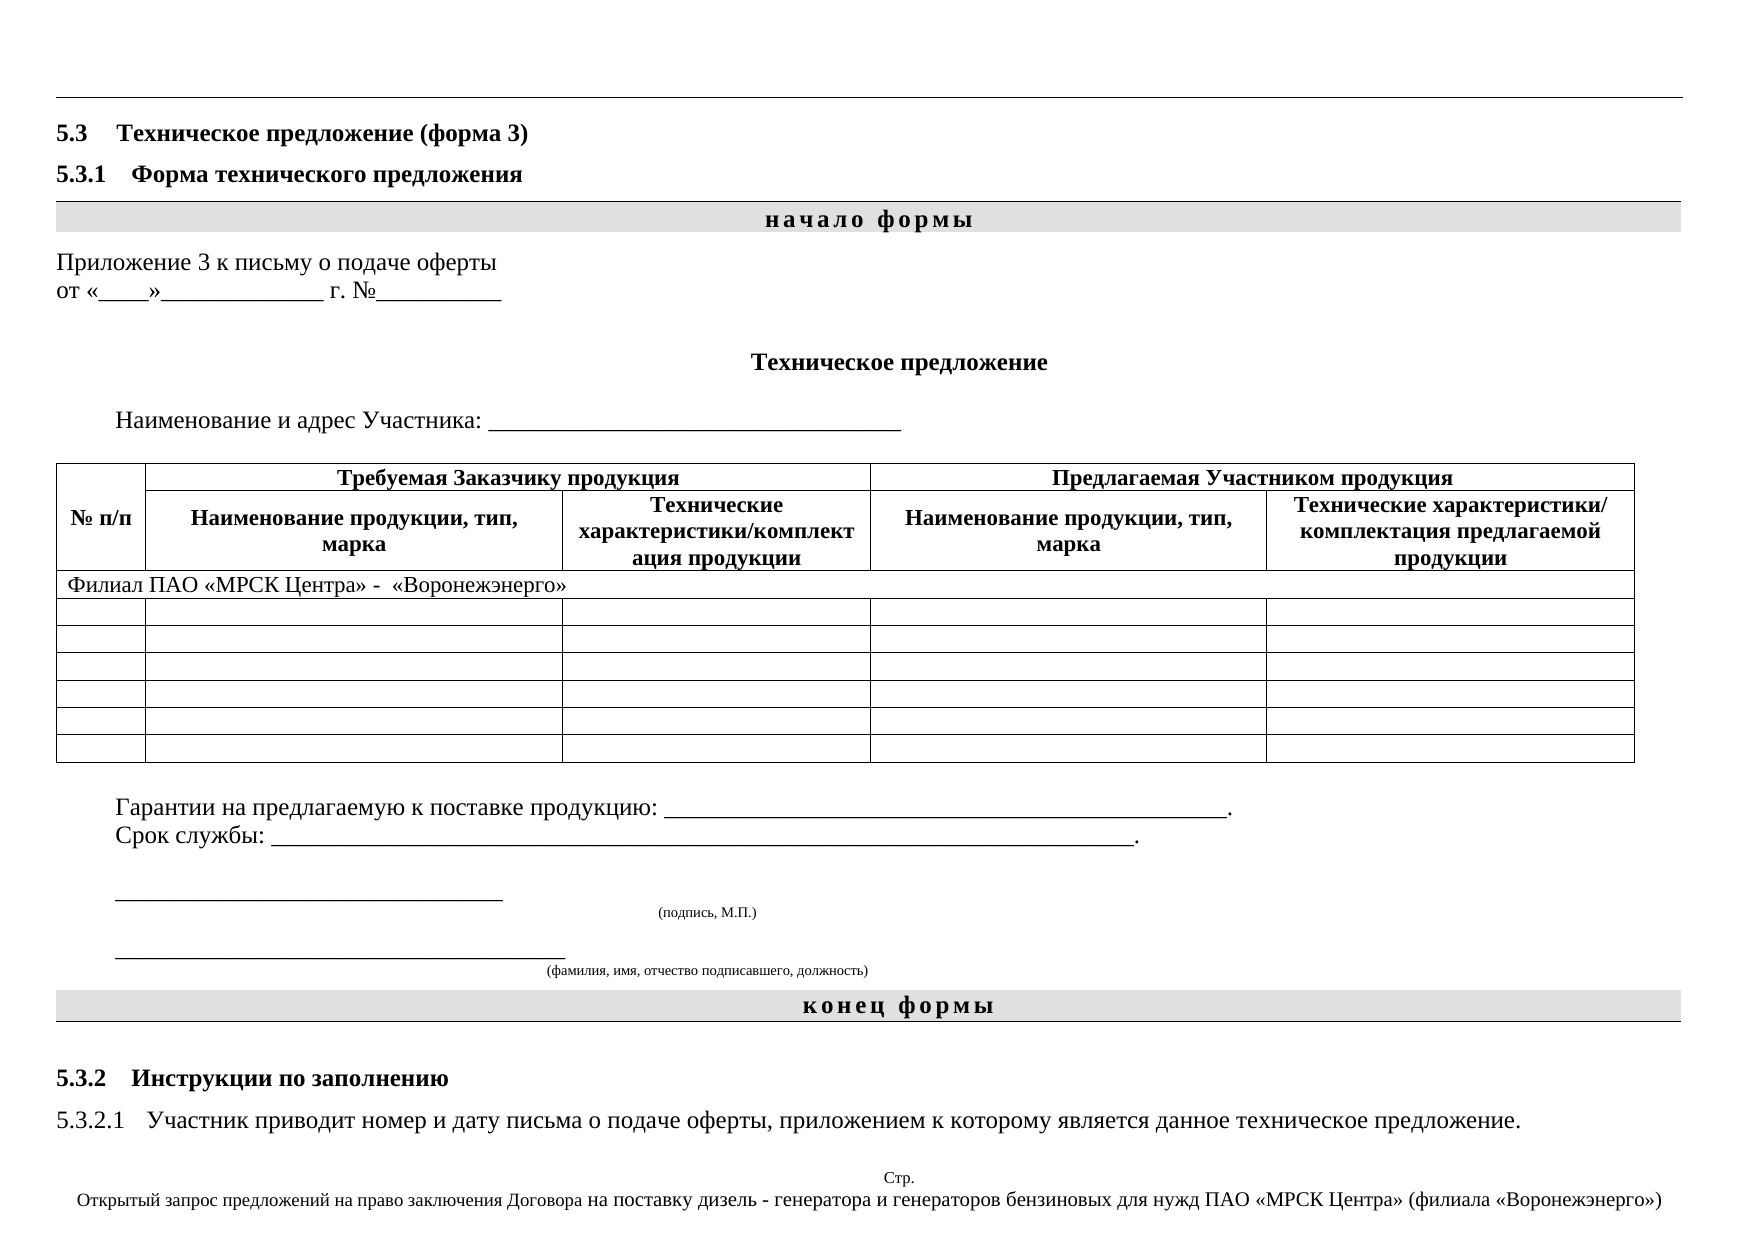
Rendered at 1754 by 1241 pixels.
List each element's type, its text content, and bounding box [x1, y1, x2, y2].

table_cell [146, 681, 562, 707]
table_cell [563, 681, 870, 707]
table_header № п/п [57, 464, 145, 570]
table_header Требуемая Заказчику продукция [146, 464, 870, 490]
table_cell [1267, 735, 1634, 762]
subtitle Техническое предложение (форма 3) [56, 118, 1683, 147]
table_cell [1267, 708, 1634, 734]
table_cell [146, 626, 562, 652]
table_cell Технические характеристики/комплектация продукции [563, 491, 870, 570]
table_cell [57, 653, 145, 679]
table_cell [563, 708, 870, 734]
table_cell [871, 708, 1266, 734]
table_cell [57, 681, 145, 707]
table_cell [146, 735, 562, 762]
subtitle Форма технического предложения [56, 159, 1683, 188]
table_cell [563, 653, 870, 679]
text конец формы [56, 990, 1681, 1021]
text Наименование и адрес Участника: _________________________________ [56, 405, 1683, 434]
text начало формы [56, 202, 1681, 232]
text (фамилия, имя, отчество подписавшего, должность) [56, 962, 1299, 990]
table_cell Наименование продукции, тип, марка [871, 491, 1266, 570]
table_cell Технические характеристики/ комплектация предлагаемой продукции [1267, 491, 1634, 570]
table_header Предлагаемая Участником продукция [871, 464, 1634, 490]
table_cell Наименование продукции, тип, марка [146, 491, 562, 570]
table_cell [871, 626, 1266, 652]
table_cell [1267, 626, 1634, 652]
text (подпись, М.П.) [56, 904, 1299, 933]
text ____________________________________ [56, 933, 1683, 962]
table_cell [1267, 681, 1634, 707]
table_cell [871, 599, 1266, 625]
table_cell [57, 708, 145, 734]
text Техническое предложение [56, 347, 1683, 376]
table_cell [57, 735, 145, 762]
table_cell [146, 653, 562, 679]
table_cell [57, 599, 145, 625]
table_cell [871, 681, 1266, 707]
subtitle Инструкции по заполнению [56, 1063, 1683, 1092]
table_cell [563, 735, 870, 762]
text Гарантии на предлагаемую к поставке продукцию: _____________________________________________. [56, 792, 1683, 820]
table_cell [563, 599, 870, 625]
text _______________________________ [56, 875, 1683, 904]
text Приложение 3 к письму о подаче оферты от «____»_____________ г. №__________ [56, 247, 1683, 304]
list Участник приводит номер и дату письма о подаче оферты, приложением к которому является данное техническое предложение. [56, 1105, 1683, 1133]
table_cell [563, 626, 870, 652]
table_cell [871, 735, 1266, 762]
table_cell [57, 626, 145, 652]
table_cell [1267, 653, 1634, 679]
text Срок службы: _____________________________________________________________________. [56, 820, 1683, 849]
table_cell [1267, 599, 1634, 625]
table_cell Филиал ПАО «МРСК Центра» - «Воронежэнерго» [57, 571, 1634, 597]
table_cell [146, 708, 562, 734]
table_cell [871, 653, 1266, 679]
table_cell [146, 599, 562, 625]
